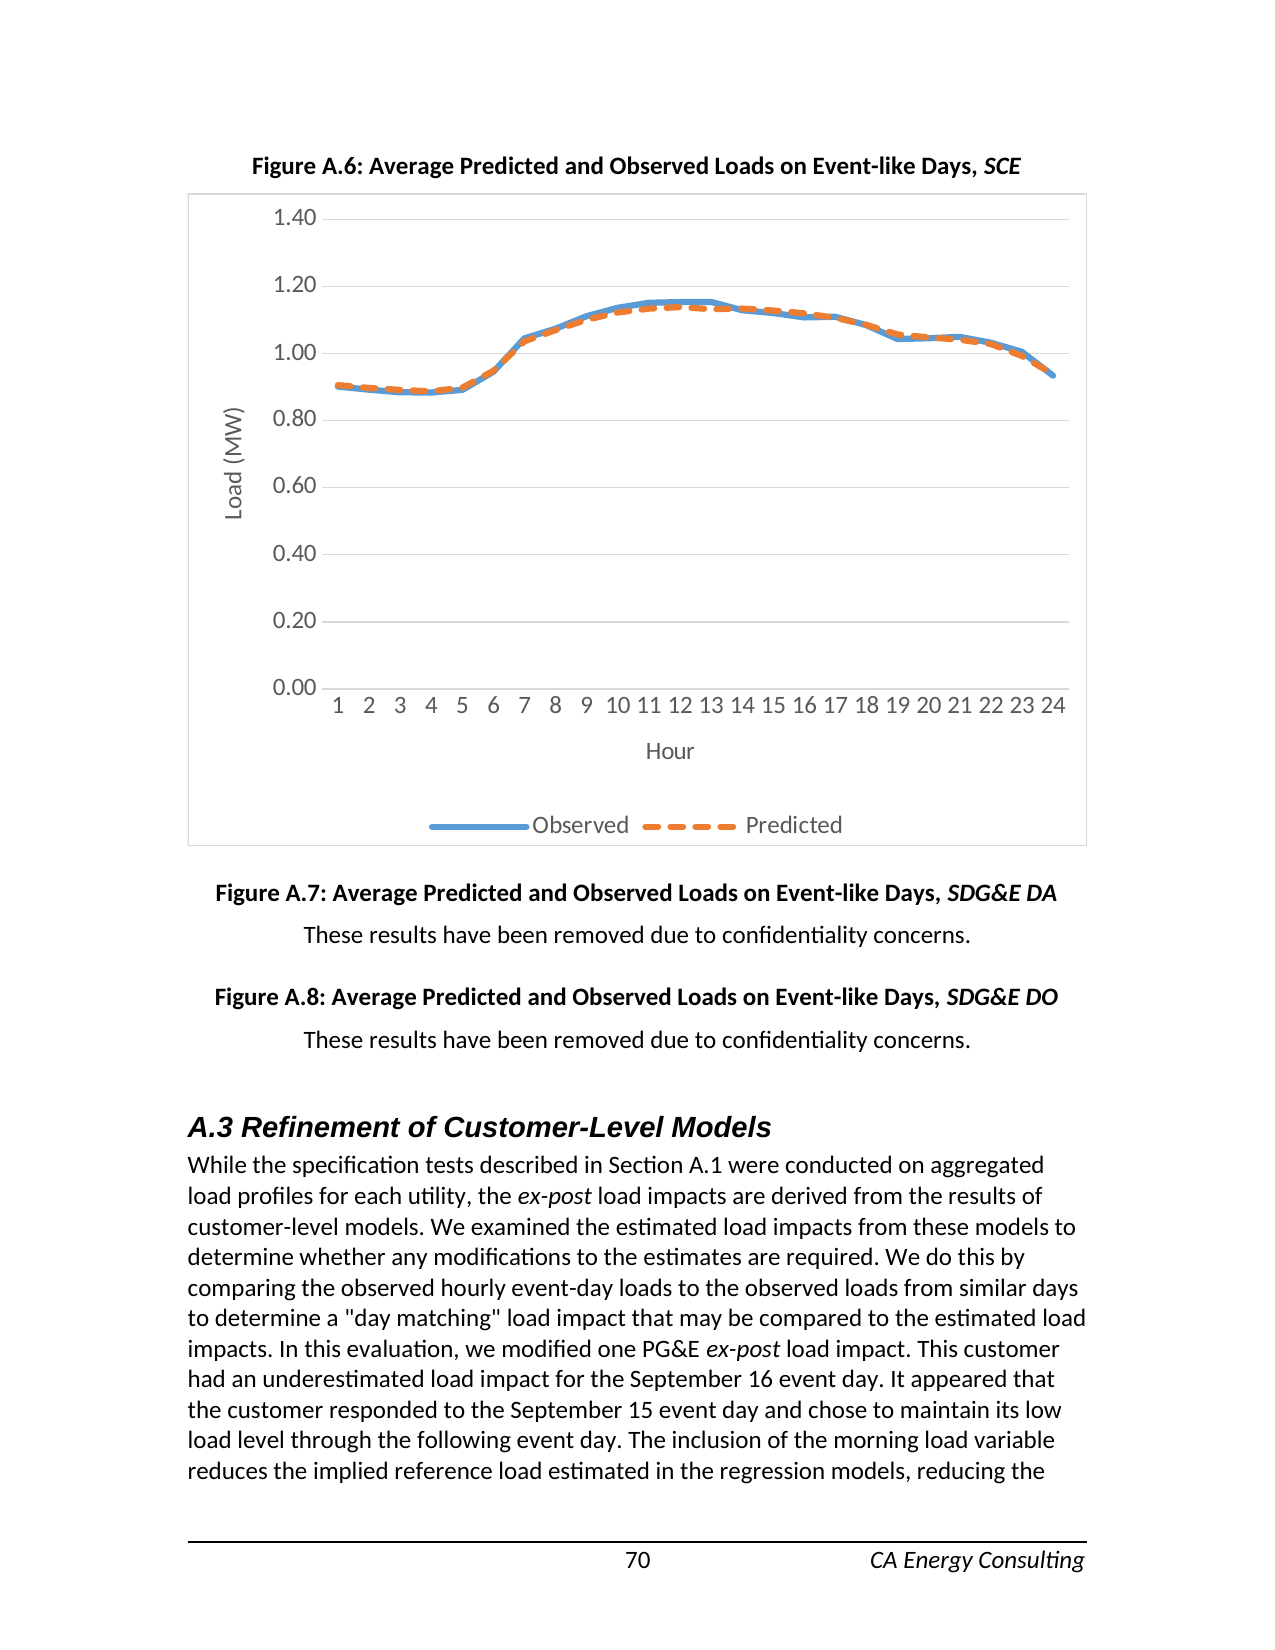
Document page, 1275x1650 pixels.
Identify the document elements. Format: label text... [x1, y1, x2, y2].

text Figure A.6: Average Predicted and Observed Loads on Event-like Days, SCE [187, 150, 1087, 181]
text Figure A.7: Average Predicted and Observed Loads on Event-like Days, SDG&E DA [187, 877, 1087, 907]
text These results have been removed due to confidentiality concerns. [187, 920, 1087, 950]
text These results have been removed due to confidentiality concerns. [187, 1024, 1087, 1054]
subtitle A.3 Refinement of Customer-Level Models [187, 1110, 1087, 1143]
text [187, 1149, 1087, 1485]
text Figure A.8: Average Predicted and Observed Loads on Event-like Days, SDG&E DO [187, 981, 1087, 1011]
